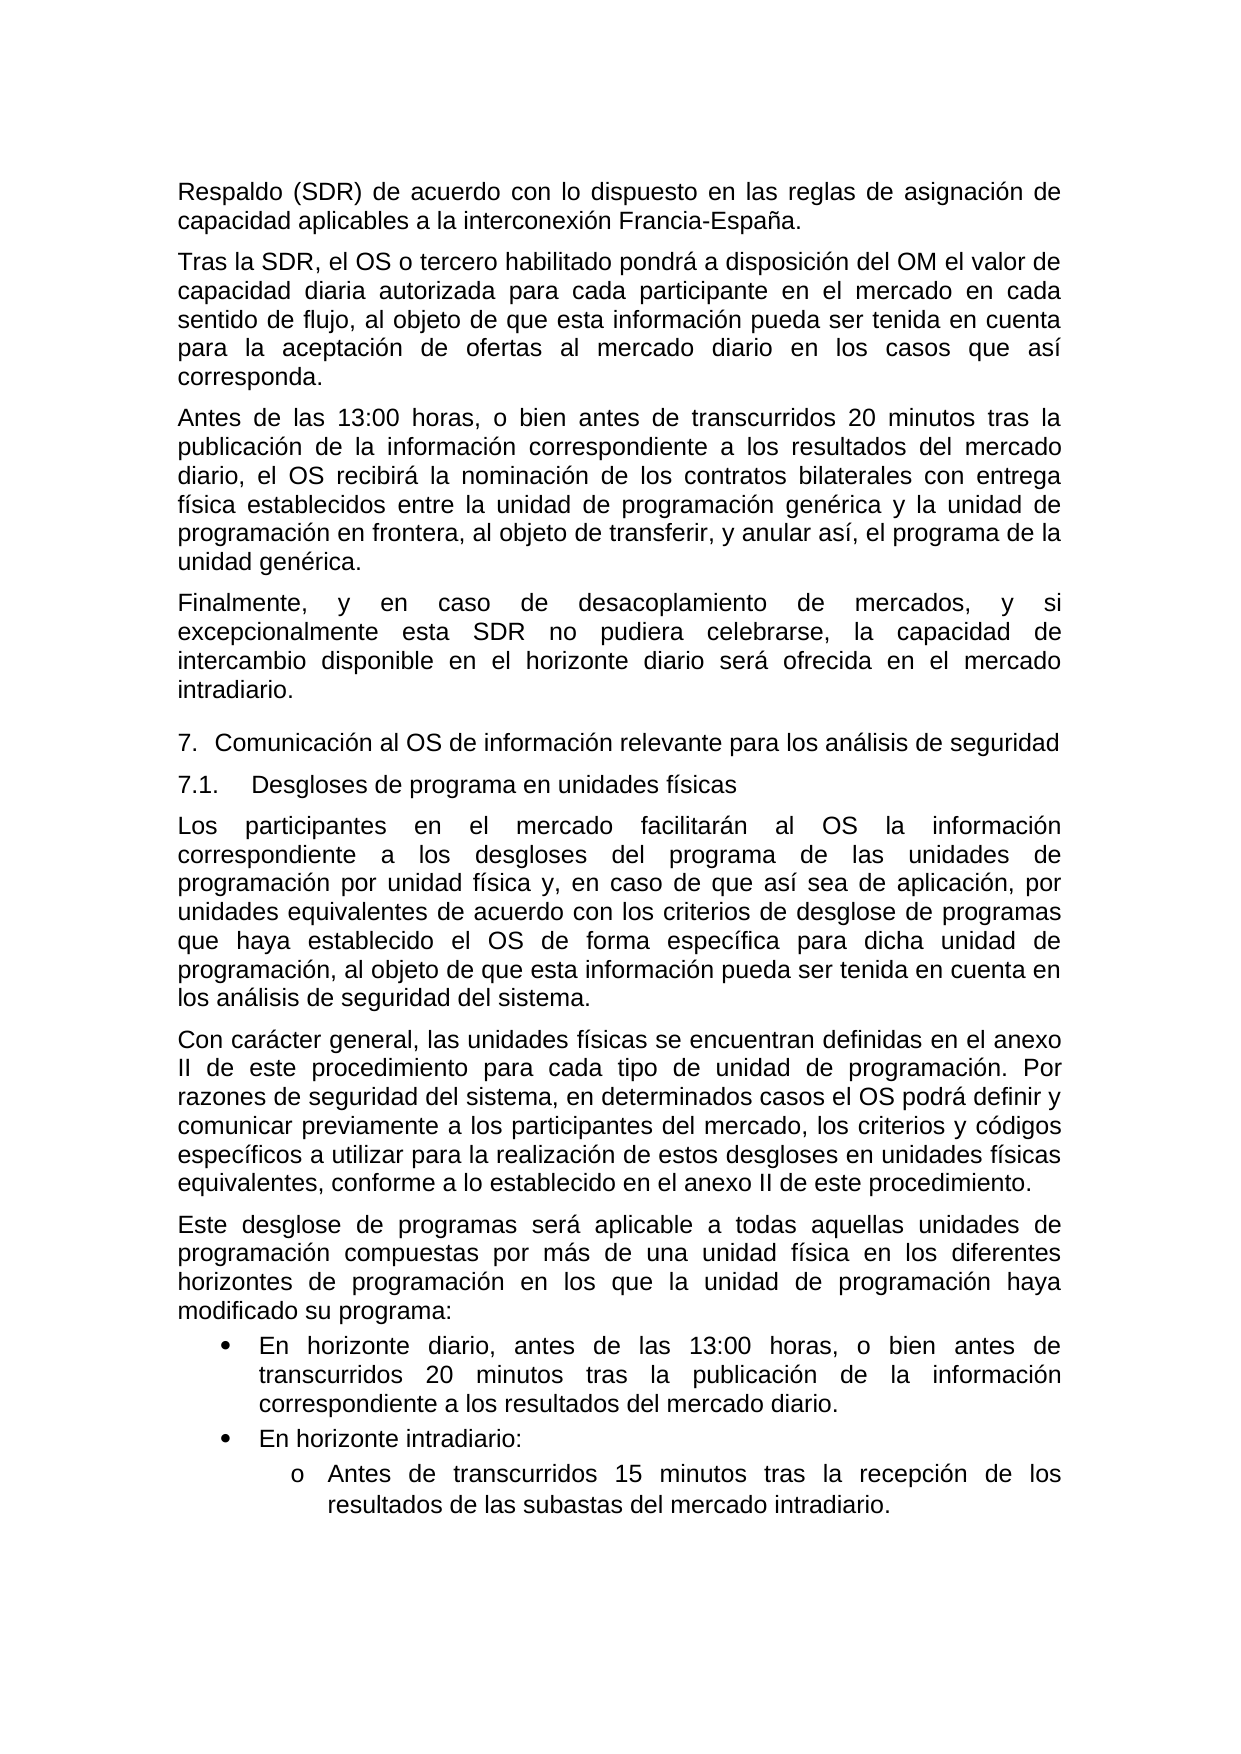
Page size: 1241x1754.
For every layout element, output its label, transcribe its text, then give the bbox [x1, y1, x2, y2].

text Antes de las 13:00 horas, o bien antes de transcurridos 20 minutos tras la publicación de la información correspondiente a los resultados del mercado diario, el OS recibirá la nominación de los contratos bilaterales con entrega física establecidos entre la unidad de programación genérica y la unidad de programación en frontera, al objeto de transferir, y anular así, el programa de la unidad genérica. [177, 403, 1063, 576]
list Comunicación al OS de información relevante para los análisis de seguridad [177, 728, 1063, 757]
text Con carácter general, las unidades físicas se encuentran definidas en el anexo II de este procedimiento para cada tipo de unidad de programación. Por razones de seguridad del sistema, en determinados casos el OS podrá definir y comunicar previamente a los participantes del mercado, los criterios y códigos específicos a utilizar para la realización de estos desgloses en unidades físicas equivalentes, conforme a lo establecido en el anexo II de este procedimiento. [177, 1025, 1063, 1197]
text Tras la SDR, el OS o tercero habilitado pondrá a disposición del OM el valor de capacidad diaria autorizada para cada participante en el mercado en cada sentido de flujo, al objeto de que esta información pueda ser tenida en cuenta para la aceptación de ofertas al mercado diario en los casos que así corresponda. [177, 247, 1063, 391]
list En horizonte intradiario: [221, 1423, 1063, 1452]
text Este desglose de programas será aplicable a todas aquellas unidades de programación compuestas por más de una unidad física en los diferentes horizontes de programación en los que la unidad de programación haya modificado su programa: [177, 1210, 1063, 1325]
list Desgloses de programa en unidades físicas [177, 770, 1063, 798]
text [177, 177, 1063, 235]
text Finalmente, y en caso de desacoplamiento de mercados, y si excepcionalmente esta SDR no pudiera celebrarse, la capacidad de intercambio disponible en el horizonte diario será ofrecida en el mercado intradiario. [177, 588, 1063, 703]
text Los participantes en el mercado facilitarán al OS la información correspondiente a los desgloses del programa de las unidades de programación por unidad física y, en caso de que así sea de aplicación, por unidades equivalentes de acuerdo con los criterios de desglose de programas que haya establecido el OS de forma específica para dicha unidad de programación, al objeto de que esta información pueda ser tenida en cuenta en los análisis de seguridad del sistema. [177, 811, 1063, 1012]
list En horizonte diario, antes de las 13:00 horas, o bien antes de transcurridos 20 minutos tras la publicación de la información correspondiente a los resultados del mercado diario. [221, 1331, 1063, 1417]
list Antes de transcurridos 15 minutos tras la recepción de los resultados de las subastas del mercado intradiario. [290, 1459, 1063, 1518]
